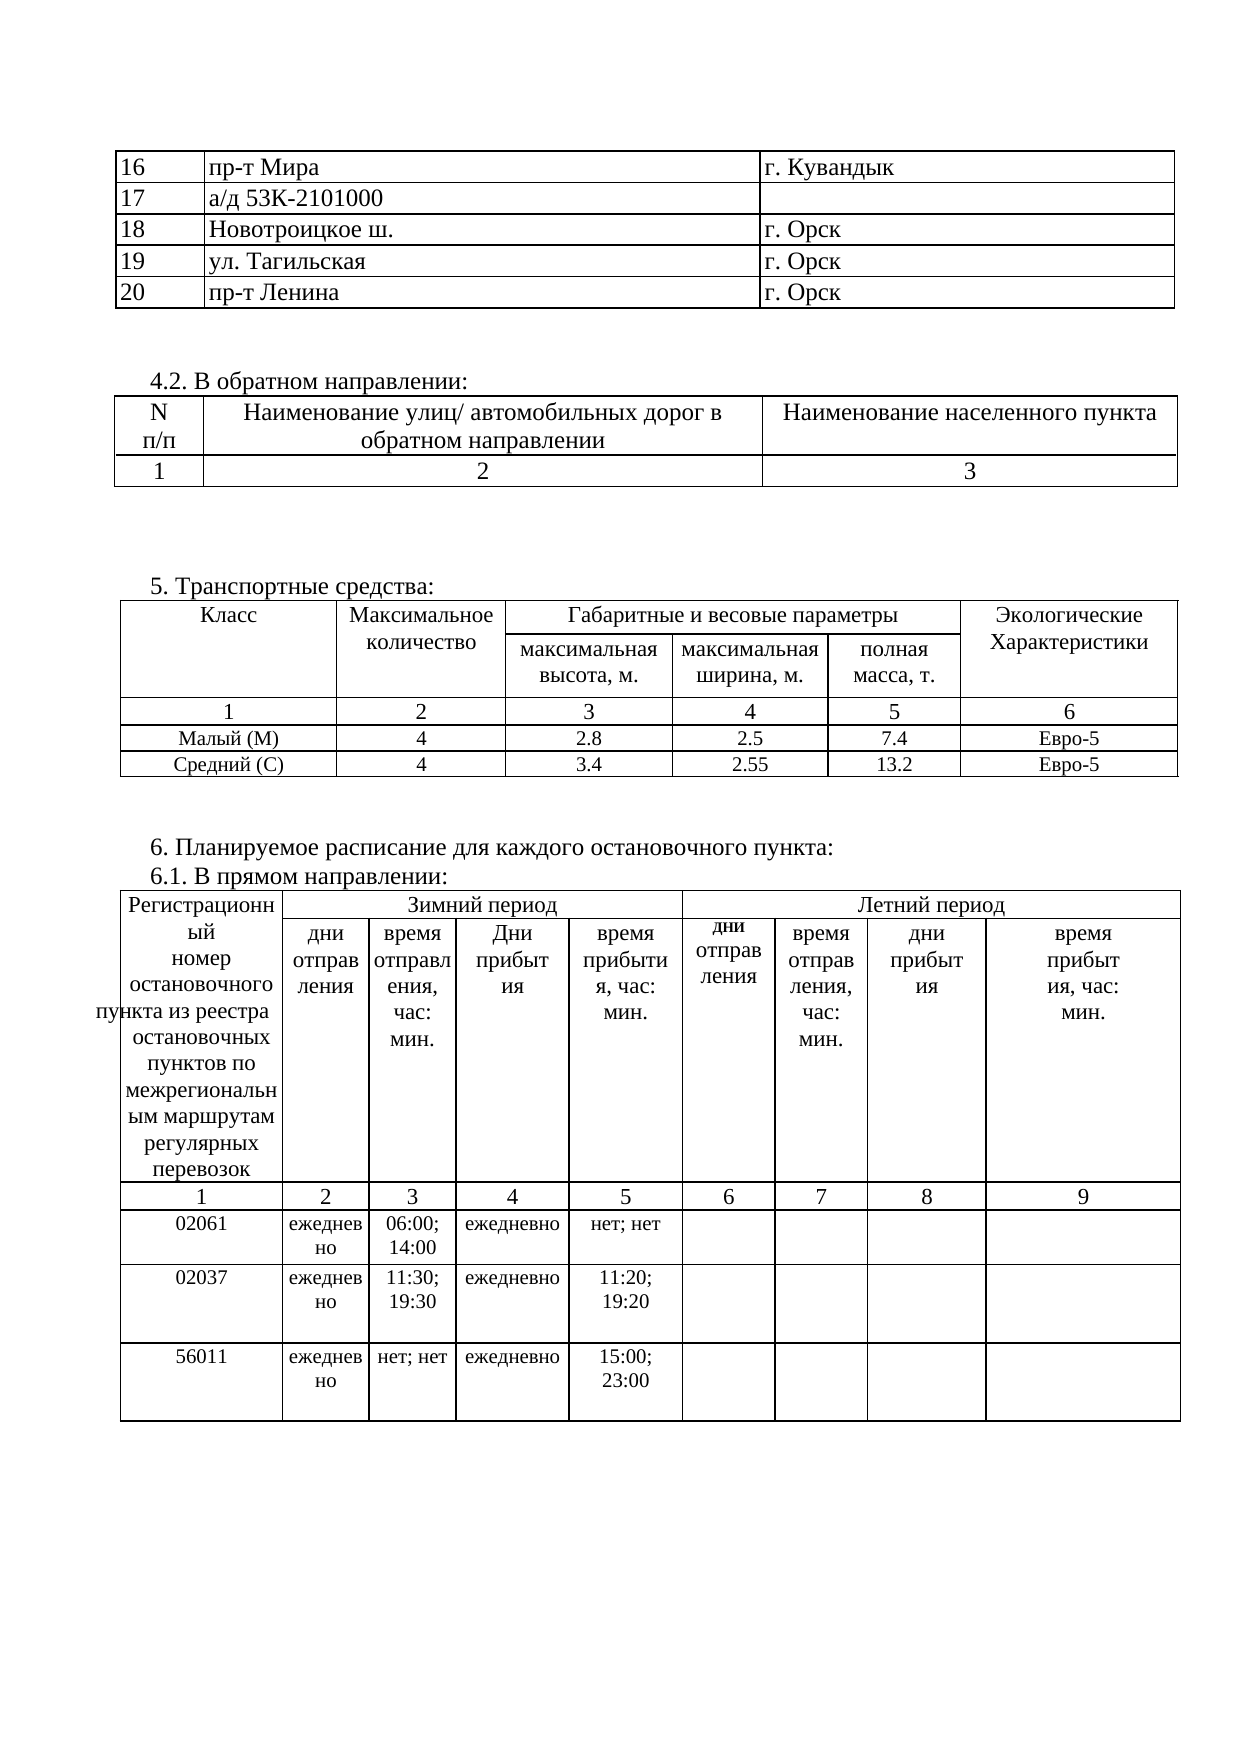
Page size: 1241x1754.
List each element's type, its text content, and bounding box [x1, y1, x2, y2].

table_header Наименование населенного пункта [763, 397, 1177, 454]
table_cell дни отправ ления [283, 919, 368, 1181]
table_cell 2.8 [506, 726, 672, 750]
table_cell 11:20; 19:20 [570, 1265, 682, 1342]
table_cell [868, 1211, 985, 1263]
table_cell [776, 1344, 867, 1420]
table_cell полная масса, т. [829, 635, 960, 696]
table_cell 19 [117, 246, 204, 276]
table_cell время прибыт ия, час: мин. [987, 919, 1180, 1181]
table_cell 56011 [121, 1344, 282, 1420]
table_cell [683, 1211, 774, 1263]
table_cell время отправ ления, час: мин. [776, 919, 867, 1181]
table_cell время отправл ения, час: мин. [370, 919, 455, 1181]
table_cell 15:00; 23:00 [570, 1344, 682, 1420]
table_cell 9 [987, 1183, 1180, 1209]
table_cell 3.4 [506, 752, 672, 776]
table_cell 3 [370, 1183, 455, 1209]
table_cell ежедневно [457, 1211, 568, 1263]
table_cell ДНИ отправ ления [683, 919, 774, 1181]
table_cell г. Орск [761, 215, 1174, 244]
table_cell 18 [117, 215, 204, 244]
table_cell 2 [337, 698, 505, 724]
table_cell 20 [117, 277, 204, 307]
table_header Максимальное количество [337, 601, 505, 696]
table_cell 06:00; 14:00 [370, 1211, 455, 1263]
table_cell 4 [457, 1183, 568, 1209]
table_cell 1 [121, 698, 336, 724]
table_cell 2 [204, 456, 762, 486]
table_cell ежедневно [457, 1265, 568, 1342]
table_cell [868, 1265, 985, 1342]
table_cell 1 [121, 1183, 282, 1209]
table_cell ежедневно [283, 1265, 368, 1342]
table_cell [987, 1265, 1180, 1342]
table_cell Евро-5 [961, 726, 1177, 750]
table_header Наименование улиц/ автомобильных дорог в обратном направлении [204, 397, 762, 454]
table_cell 4 [673, 698, 827, 724]
table_cell [987, 1211, 1180, 1263]
table_cell ежедневно [283, 1344, 368, 1420]
table_cell 5 [829, 698, 960, 724]
table_cell 16 [117, 152, 204, 181]
table_cell 8 [868, 1183, 985, 1209]
table_cell нет; нет [570, 1211, 682, 1263]
table_cell а/д 53К-2101000 [205, 183, 759, 213]
table_cell пр-т Ленина [205, 277, 759, 307]
table_cell [761, 183, 1174, 213]
table_header Габаритные и весовые параметры [506, 601, 960, 633]
table_cell 13.2 [829, 752, 960, 776]
table_header Регистрационный номер остановочного пункта из реестра остановочных пунктов по межрегиональным маршрутам регулярных перевозок [121, 891, 282, 1181]
table_cell [683, 1344, 774, 1420]
table_cell 2.5 [673, 726, 827, 750]
text 6. Планируемое расписание для каждого остановочного пункта: [150, 832, 1090, 861]
table_cell ежедневно [283, 1211, 368, 1263]
table_header Класс [121, 601, 336, 696]
table_cell г. Орск [761, 277, 1174, 307]
text 4.2. В обратном направлении: [150, 366, 1090, 395]
table_cell Средний (С) [121, 752, 336, 776]
table_cell нет; нет [370, 1344, 455, 1420]
table_cell ежедневно [457, 1344, 568, 1420]
text 6.1. В прямом направлении: [150, 861, 1090, 890]
table_header Экологические Характеристики [961, 601, 1177, 696]
table_cell 2.55 [673, 752, 827, 776]
table_cell [776, 1211, 867, 1263]
table_cell 1 [115, 455, 203, 486]
text 5. Транспортные средства: [150, 571, 1090, 600]
table_cell время прибыти я, час: мин. [570, 919, 682, 1181]
table_cell 3 [763, 454, 1177, 486]
table_cell 02037 [121, 1265, 282, 1342]
table_header Летний период [683, 891, 1180, 918]
table_cell г. Орск [761, 246, 1174, 276]
table_cell [776, 1265, 867, 1342]
table_cell [987, 1344, 1180, 1420]
table_header Зимний период [283, 891, 682, 918]
table_cell 6 [961, 698, 1177, 724]
table_cell 7.4 [829, 726, 960, 750]
table_cell 02061 [121, 1211, 282, 1263]
table_cell максимальная ширина, м. [673, 635, 827, 696]
table_cell пр-т Мира [205, 152, 759, 181]
table_cell ул. Тагильская [205, 246, 759, 276]
table_cell максимальная высота, м. [506, 635, 672, 696]
table_cell Новотроицкое ш. [205, 215, 759, 244]
table_cell Малый (М) [121, 726, 336, 750]
table_cell 3 [506, 698, 672, 724]
table_cell 17 [117, 183, 204, 213]
table_cell г. Кувандык [761, 152, 1174, 181]
table_cell 4 [337, 726, 505, 750]
table_cell Дни прибыт ия [457, 919, 568, 1181]
table_cell 6 [683, 1183, 774, 1209]
table_cell 11:30; 19:30 [370, 1265, 455, 1342]
table_cell 5 [570, 1183, 682, 1209]
table_header N п/п [115, 397, 203, 454]
table_cell Евро-5 [961, 752, 1177, 776]
table_cell [868, 1344, 985, 1420]
table_cell 4 [337, 752, 505, 776]
table_cell дни прибыт ия [868, 919, 985, 1181]
table_cell [683, 1265, 774, 1342]
table_cell 7 [776, 1183, 867, 1209]
table_cell 2 [283, 1183, 368, 1209]
